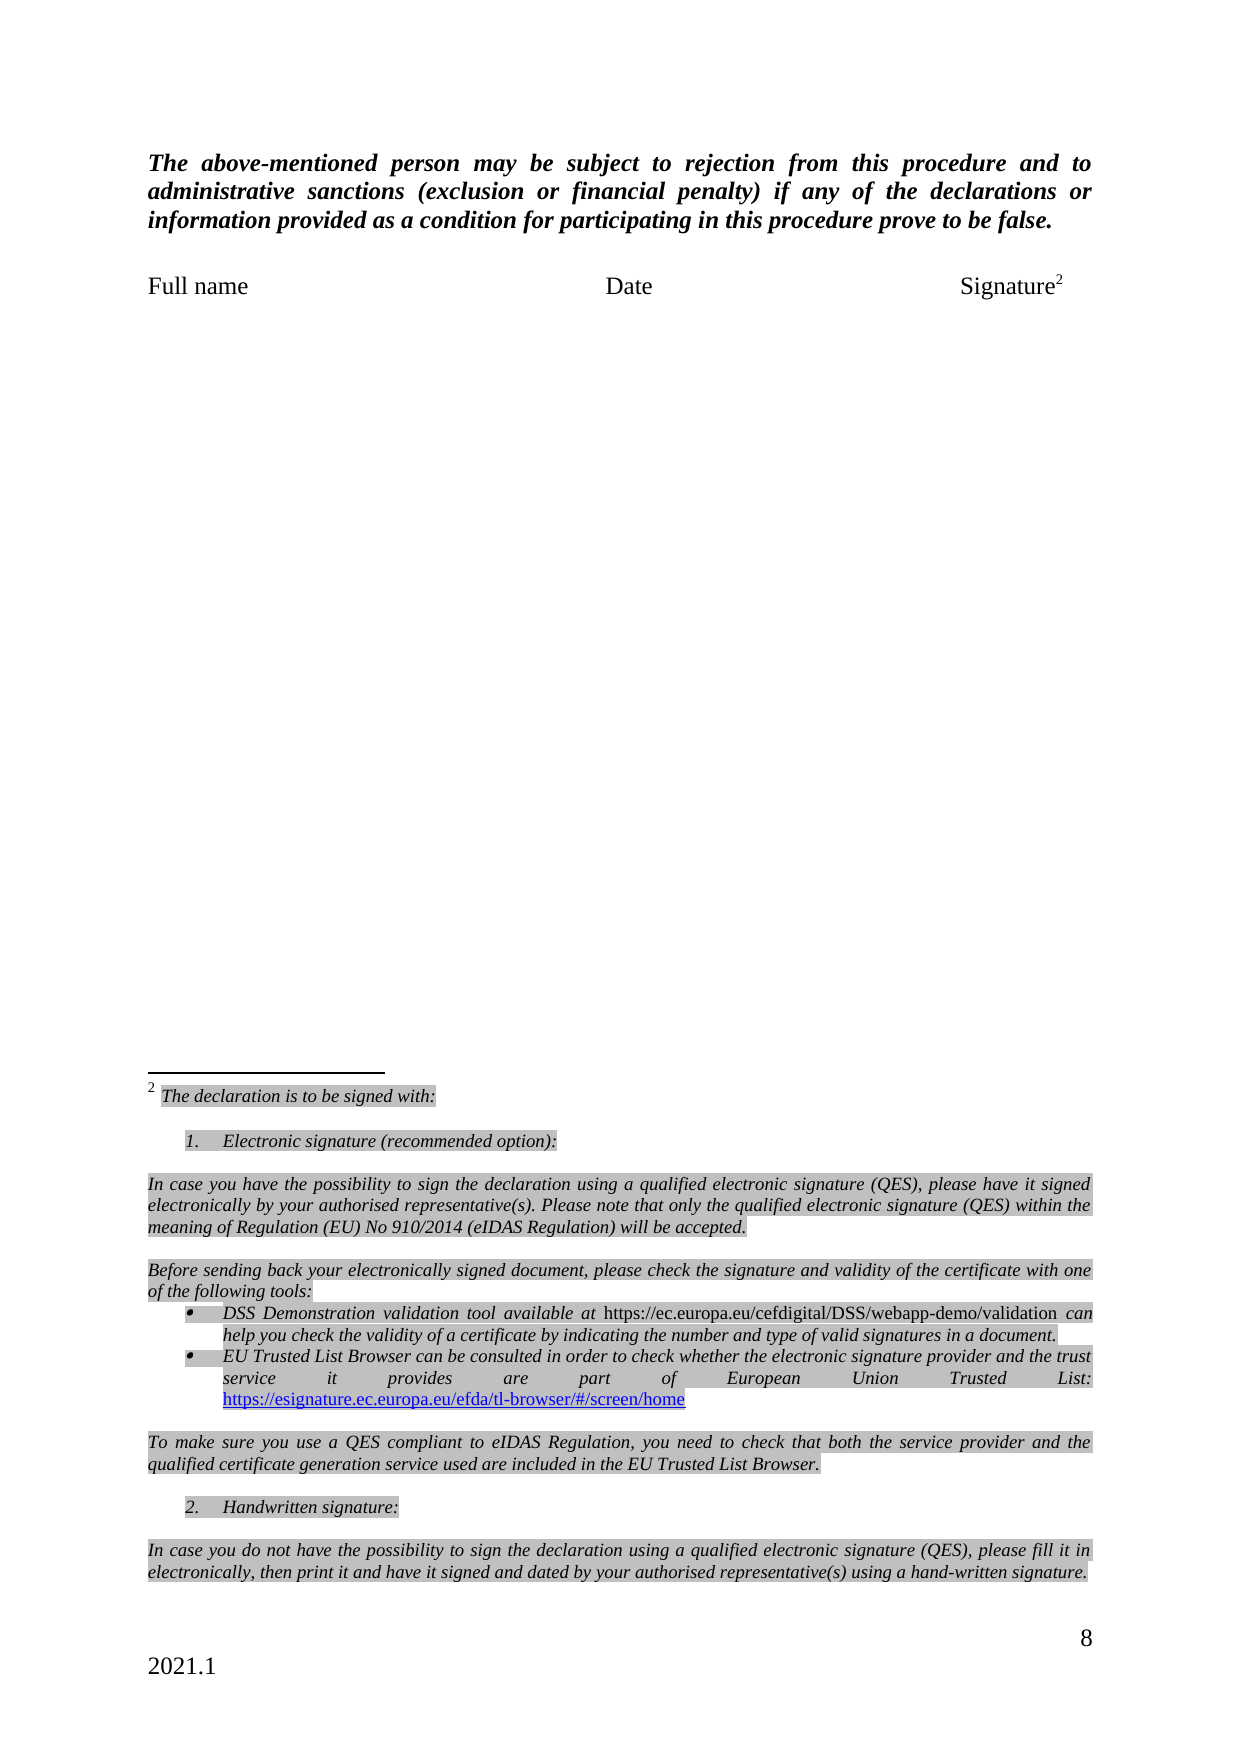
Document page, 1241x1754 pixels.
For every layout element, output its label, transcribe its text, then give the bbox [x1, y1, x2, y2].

text Full name Date Signature [148, 271, 1093, 300]
text The above-mentioned person may be subject to rejection from this procedure and to administrative sanctions (exclusion or financial penalty) if any of the declarations or information provided as a condition for participating in this procedure prove to be false. [148, 148, 1093, 234]
